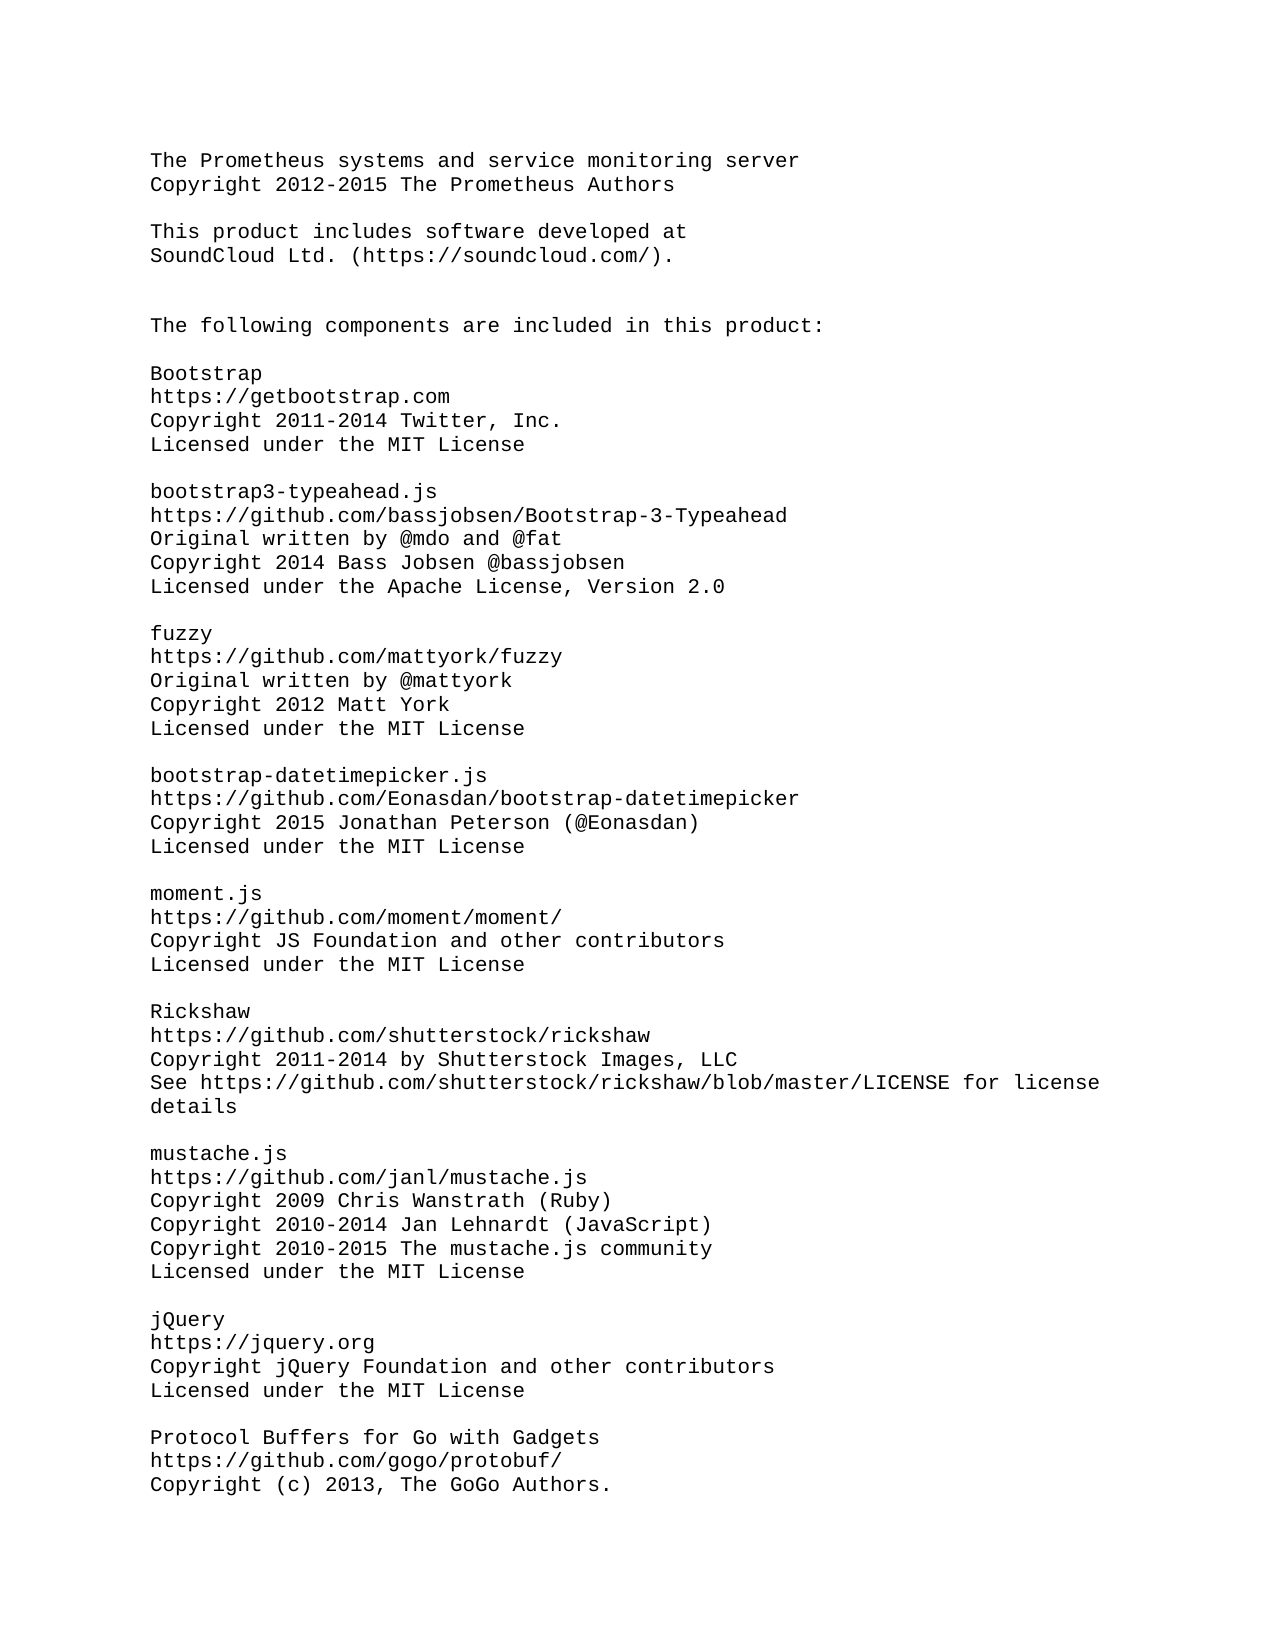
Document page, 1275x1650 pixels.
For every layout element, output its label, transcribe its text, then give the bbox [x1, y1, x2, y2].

text The Prometheus systems and service monitoring server [150, 150, 1125, 174]
text fuzzy [150, 623, 1125, 647]
text Copyright 2009 Chris Wanstrath (Ruby) [150, 1190, 1125, 1214]
text https://github.com/bassjobsen/Bootstrap-3-Typeahead [150, 505, 1125, 528]
text Original written by @mattyork [150, 670, 1125, 694]
text Copyright 2012 Matt York [150, 694, 1125, 717]
text Copyright (c) 2013, The GoGo Authors. [150, 1474, 1125, 1498]
text mustache.js [150, 1143, 1125, 1167]
text Original written by @mdo and @fat [150, 528, 1125, 552]
text Copyright 2010-2014 Jan Lehnardt (JavaScript) [150, 1214, 1125, 1238]
text https://github.com/Eonasdan/bootstrap-datetimepicker [150, 788, 1125, 812]
text https://github.com/janl/mustache.js [150, 1167, 1125, 1190]
text bootstrap3-typeahead.js [150, 481, 1125, 505]
text Licensed under the MIT License [150, 717, 1125, 741]
text Copyright jQuery Foundation and other contributors [150, 1356, 1125, 1379]
text Bootstrap [150, 363, 1125, 386]
text Rickshaw [150, 1001, 1125, 1025]
text Copyright 2014 Bass Jobsen @bassjobsen [150, 552, 1125, 576]
text The following components are included in this product: [150, 316, 1125, 339]
text Copyright 2011-2014 Twitter, Inc. [150, 410, 1125, 434]
text Protocol Buffers for Go with Gadgets [150, 1427, 1125, 1451]
text Licensed under the MIT License [150, 954, 1125, 978]
text See https://github.com/shutterstock/rickshaw/blob/master/LICENSE for license details [150, 1072, 1125, 1119]
text This product includes software developed at [150, 221, 1125, 244]
text moment.js [150, 883, 1125, 907]
text https://github.com/moment/moment/ [150, 907, 1125, 930]
text Licensed under the MIT License [150, 434, 1125, 457]
text Copyright 2011-2014 by Shutterstock Images, LLC [150, 1048, 1125, 1072]
text Copyright 2015 Jonathan Peterson (@Eonasdan) [150, 812, 1125, 836]
text Copyright JS Foundation and other contributors [150, 930, 1125, 954]
text Licensed under the MIT License [150, 836, 1125, 859]
text Licensed under the MIT License [150, 1261, 1125, 1285]
text Copyright 2012-2015 The Prometheus Authors [150, 174, 1125, 197]
text https://github.com/shutterstock/rickshaw [150, 1025, 1125, 1048]
text Licensed under the Apache License, Version 2.0 [150, 576, 1125, 599]
text https://getbootstrap.com [150, 386, 1125, 410]
text Copyright 2010-2015 The mustache.js community [150, 1238, 1125, 1261]
text jQuery [150, 1309, 1125, 1332]
text https://github.com/gogo/protobuf/ [150, 1451, 1125, 1474]
text bootstrap-datetimepicker.js [150, 765, 1125, 788]
text Licensed under the MIT License [150, 1379, 1125, 1403]
text https://jquery.org [150, 1332, 1125, 1356]
text SoundCloud Ltd. (https://soundcloud.com/). [150, 244, 1125, 268]
text https://github.com/mattyork/fuzzy [150, 647, 1125, 670]
